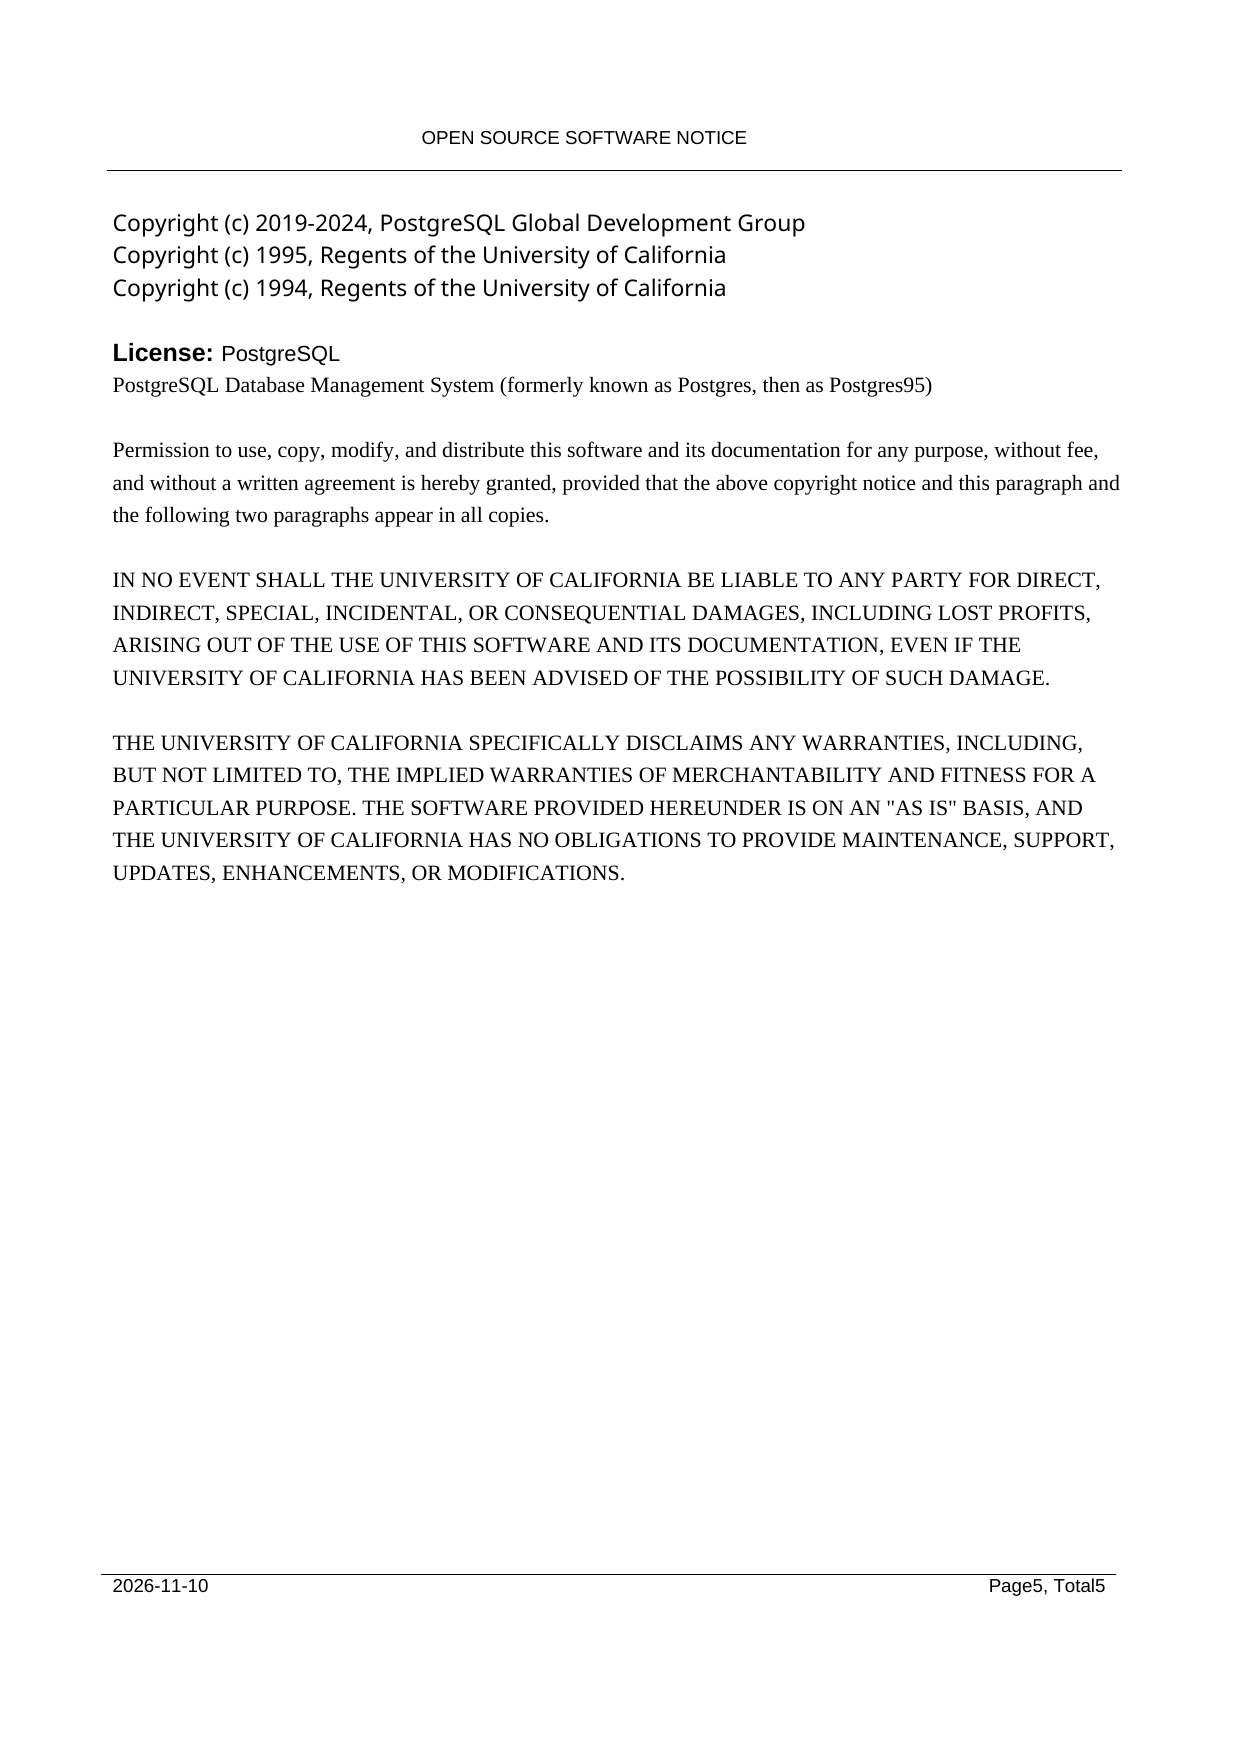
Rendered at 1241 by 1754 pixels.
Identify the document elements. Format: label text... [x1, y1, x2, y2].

text License: PostgreSQL [112, 336, 1128, 369]
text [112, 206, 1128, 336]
text PostgreSQL Database Management System (formerly known as Postgres, then as Postgres95) Permission to use, copy, modify, and distribute this software and its documentation for any purpose, without fee, and without a written agreement is hereby granted, provided that the above copyright notice and this paragraph and the following two paragraphs appear in all copies. IN NO EVENT SHALL THE UNIVERSITY OF CALIFORNIA BE LIABLE TO ANY PARTY FOR DIRECT, INDIRECT, SPECIAL, INCIDENTAL, OR CONSEQUENTIAL DAMAGES, INCLUDING LOST PROFITS, ARISING OUT OF THE USE OF THIS SOFTWARE AND ITS DOCUMENTATION, EVEN IF THE UNIVERSITY OF CALIFORNIA HAS BEEN ADVISED OF THE POSSIBILITY OF SUCH DAMAGE. THE UNIVERSITY OF CALIFORNIA SPECIFICALLY DISCLAIMS ANY WARRANTIES, INCLUDING, BUT NOT LIMITED TO, THE IMPLIED WARRANTIES OF MERCHANTABILITY AND FITNESS FOR A PARTICULAR PURPOSE. THE SOFTWARE PROVIDED HEREUNDER IS ON AN "AS IS" BASIS, AND THE UNIVERSITY OF CALIFORNIA HAS NO OBLIGATIONS TO PROVIDE MAINTENANCE, SUPPORT, UPDATES, ENHANCEMENTS, OR MODIFICATIONS. [112, 369, 1128, 889]
